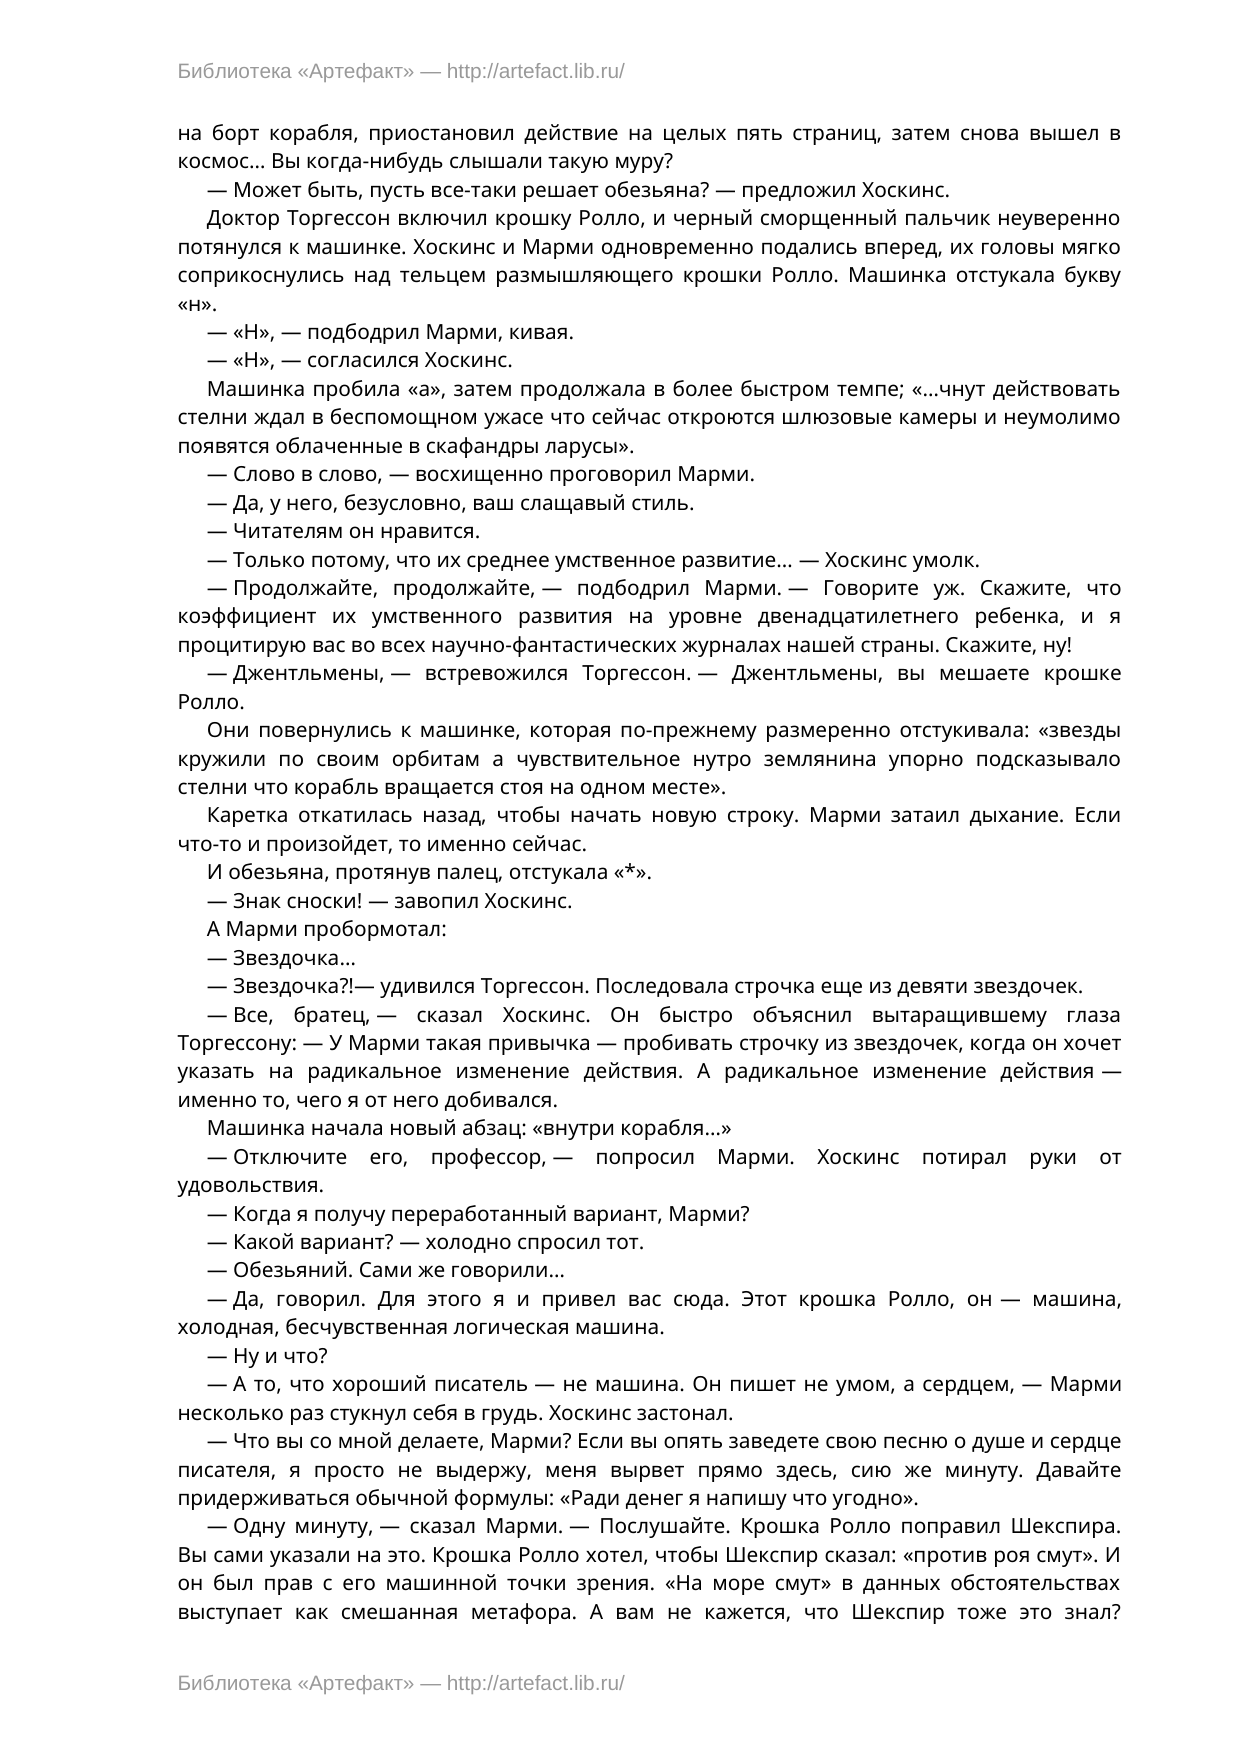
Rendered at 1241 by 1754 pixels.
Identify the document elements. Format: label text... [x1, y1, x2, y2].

text — Джентльмены, — встревожился Торгессон. — Джентльмены, вы мешаете крошке Ролло. [177, 658, 1122, 715]
text — Когда я получу переработанный вариант, Марми? [177, 1199, 1122, 1227]
text Машинка начала новый абзац: «внутри корабля…» [177, 1113, 1122, 1142]
text — Читателям он нравится. [177, 516, 1122, 545]
text — «Н», — подбодрил Марми, кивая. [177, 317, 1122, 346]
text — Слово в слово, — восхищенно проговорил Марми. [177, 459, 1122, 488]
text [177, 118, 1122, 175]
text — Что вы со мной делаете, Марми? Если вы опять заведете свою песню о душе и сердце писателя, я просто не выдержу, меня вырвет прямо здесь, сию же минуту. Давайте придерживаться обычной формулы: «Ради денег я напишу что угодно». [177, 1426, 1122, 1512]
text — Только потому, что их среднее умственное развитие… — Хоскинс умолк. [177, 545, 1122, 573]
text — Звездочка… [177, 943, 1122, 971]
text — Звездочка?!— удивился Торгессон. Последовала строчка еще из девяти звездочек. [177, 971, 1122, 1000]
text — Отключите его, профессор, — попросил Марми. Хоскинс потирал руки от удовольствия. [177, 1142, 1122, 1199]
text — Может быть, пусть все-таки решает обезьяна? — предложил Хоскинс. [177, 175, 1122, 203]
text Доктор Торгессон включил крошку Ролло, и черный сморщенный пальчик неуверенно потянулся к машинке. Хоскинс и Марми одновременно подались вперед, их головы мягко соприкоснулись над тельцем размышляющего крошки Ролло. Машинка отстукала букву «н». [177, 203, 1122, 317]
text — Все, братец, — сказал Хоскинс. Он быстро объяснил вытаращившему глаза Торгессону: — У Марми такая привычка — пробивать строчку из звездочек, когда он хочет указать на радикальное изменение действия. А радикальное изменение действия — именно то, чего я от него добивался. [177, 1000, 1122, 1113]
text А Марми пробормотал: [177, 914, 1122, 943]
text И обезьяна, протянув палец, отстукала «*». [177, 857, 1122, 886]
text — Да, говорил. Для этого я и привел вас сюда. Этот крошка Ролло, он — машина, холодная, бесчувственная логическая машина. [177, 1284, 1122, 1341]
text — Продолжайте, продолжайте, — подбодрил Марми. — Говорите уж. Скажите, что коэффициент их умственного развития на уровне двенадцатилетнего ребенка, и я процитирую вас во всех научно-фантастических журналах нашей страны. Скажите, ну! [177, 573, 1122, 658]
text — «Н», — согласился Хоскинс. [177, 346, 1122, 374]
text — Да, у него, безусловно, ваш слащавый стиль. [177, 488, 1122, 516]
text — Ну и что? [177, 1341, 1122, 1369]
text — Какой вариант? — холодно спросил тот. [177, 1227, 1122, 1256]
text — Знак сноски! — завопил Хоскинс. [177, 886, 1122, 914]
text Каретка откатилась назад, чтобы начать новую строку. Марми затаил дыхание. Если что-то и произойдет, то именно сейчас. [177, 801, 1122, 857]
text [177, 1512, 1122, 1625]
text — Обезьяний. Сами же говорили… [177, 1256, 1122, 1284]
text Они повернулись к машинке, которая по-прежнему размеренно отстукивала: «звезды кружили по своим орбитам а чувствительное нутро землянина упорно подсказывало стелни что корабль вращается стоя на одном месте». [177, 715, 1122, 801]
text — А то, что хороший писатель — не машина. Он пишет не умом, а сердцем, — Марми несколько раз стукнул себя в грудь. Хоскинс застонал. [177, 1369, 1122, 1426]
text Машинка пробила «а», затем продолжала в более быстром темпе; «…чнут действовать стелни ждал в беспомощном ужасе что сейчас откроются шлюзовые камеры и неумолимо появятся облаченные в скафандры ларусы». [177, 374, 1122, 459]
